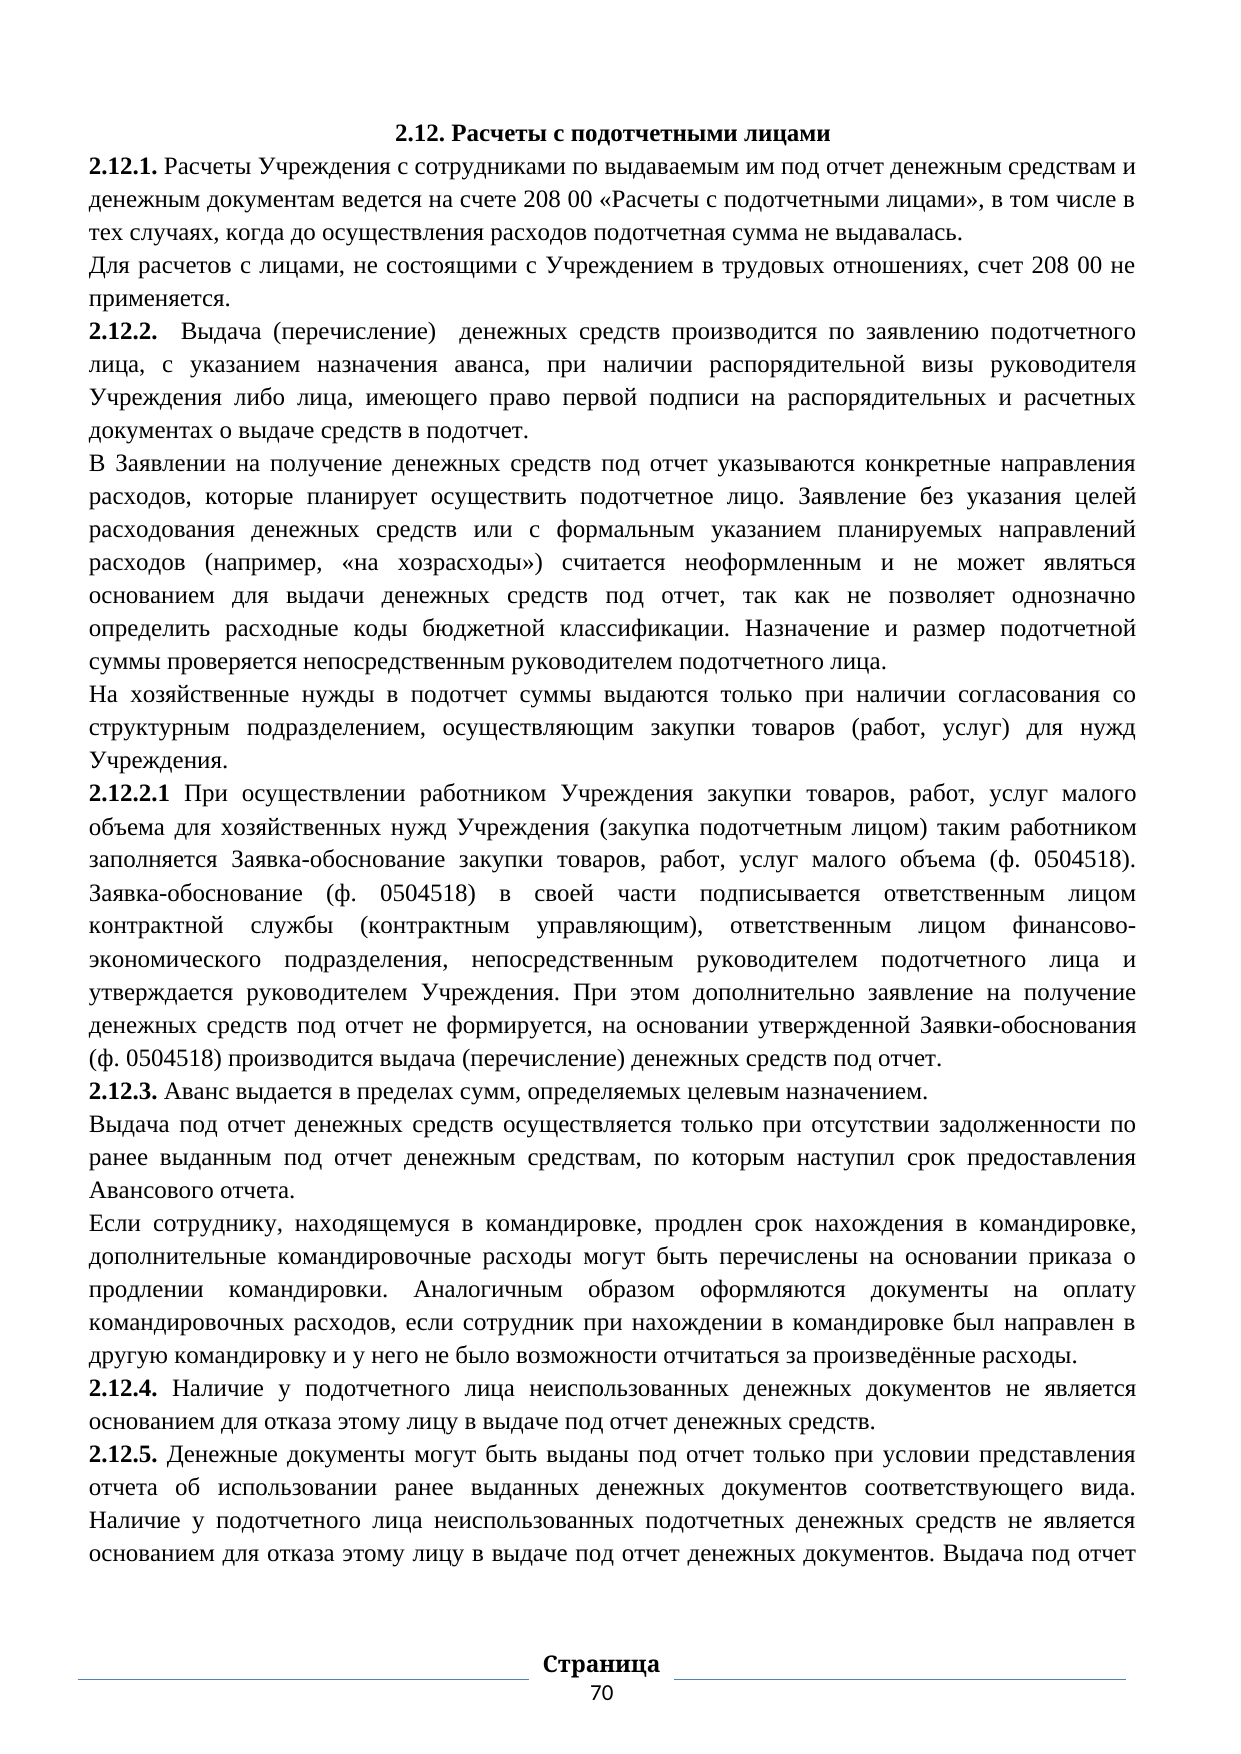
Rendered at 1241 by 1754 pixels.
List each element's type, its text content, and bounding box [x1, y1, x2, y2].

text 2.12.2. Выдача (перечисление) денежных средств производится по заявлению подотчетного лица, с указанием назначения аванса, при наличии распорядительной визы руководителя Учреждения либо лица, имеющего право первой подписи на распорядительных и расчетных документах о выдаче средств в подотчет. [89, 316, 1137, 444]
text В Заявлении на получение денежных средств под отчет указываются конкретные направления расходов, которые планирует осуществить подотчетное лицо. Заявление без указания целей расходования денежных средств или с формальным указанием планируемых направлений расходов (например, «на хозрасходы») считается неоформленным и не может являться основанием для выдачи денежных средств под отчет, так как не позволяет однозначно определить расходные коды бюджетной классификации. Назначение и размер подотчетной суммы проверяется непосредственным руководителем подотчетного лица. [89, 448, 1137, 675]
text 2.12.2.1 При осуществлении работником Учреждения закупки товаров, работ, услуг малого объема для хозяйственных нужд Учреждения (закупка подотчетным лицом) таким работником заполняется Заявка-обоснование закупки товаров, работ, услуг малого объема (ф. 0504518). Заявка-обоснование (ф. 0504518) в своей части подписывается ответственным лицом контрактной службы (контрактным управляющим), ответственным лицом финансово-экономического подразделения, непосредственным руководителем подотчетного лица и утверждается руководителем Учреждения. При этом дополнительно заявление на получение денежных средств под отчет не формируется, на основании утвержденной Заявки-обоснования (ф. 0504518) производится выдача (перечисление) денежных средств под отчет. [89, 778, 1137, 1071]
text Для расчетов с лицами, не состоящими с Учреждением в трудовых отношениях, счет 208 00 не применяется. [89, 250, 1137, 312]
text На хозяйственные нужды в подотчет суммы выдаются только при наличии согласования со структурным подразделением, осуществляющим закупки товаров (работ, услуг) для нужд Учреждения. [89, 679, 1137, 774]
text 2.12. Расчеты с подотчетными лицами [89, 118, 1137, 147]
text Выдача под отчет денежных средств осуществляется только при отсутствии задолженности по ранее выданным под отчет денежным средствам, по которым наступил срок предоставления Авансового отчета. [89, 1109, 1137, 1203]
text 2.12.4. Наличие у подотчетного лица неиспользованных денежных документов не является основанием для отказа этому лицу в выдаче под отчет денежных средств. [89, 1373, 1137, 1435]
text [89, 1439, 1137, 1567]
text 2.12.1. Расчеты Учреждения с сотрудниками по выдаваемым им под отчет денежным средствам и денежным документам ведется на счете 208 00 «Расчеты с подотчетными лицами», в том числе в тех случаях, когда до осуществления расходов подотчетная сумма не выдавалась. [89, 151, 1137, 246]
text Если сотруднику, находящемуся в командировке, продлен срок нахождения в командировке, дополнительные командировочные расходы могут быть перечислены на основании приказа о продлении командировки. Аналогичным образом оформляются документы на оплату командировочных расходов, если сотрудник при нахождении в командировке был направлен в другую командировку и у него не было возможности отчитаться за произведённые расходы. [89, 1208, 1137, 1369]
text 2.12.3. Аванс выдается в пределах сумм, определяемых целевым назначением. [89, 1076, 1137, 1104]
